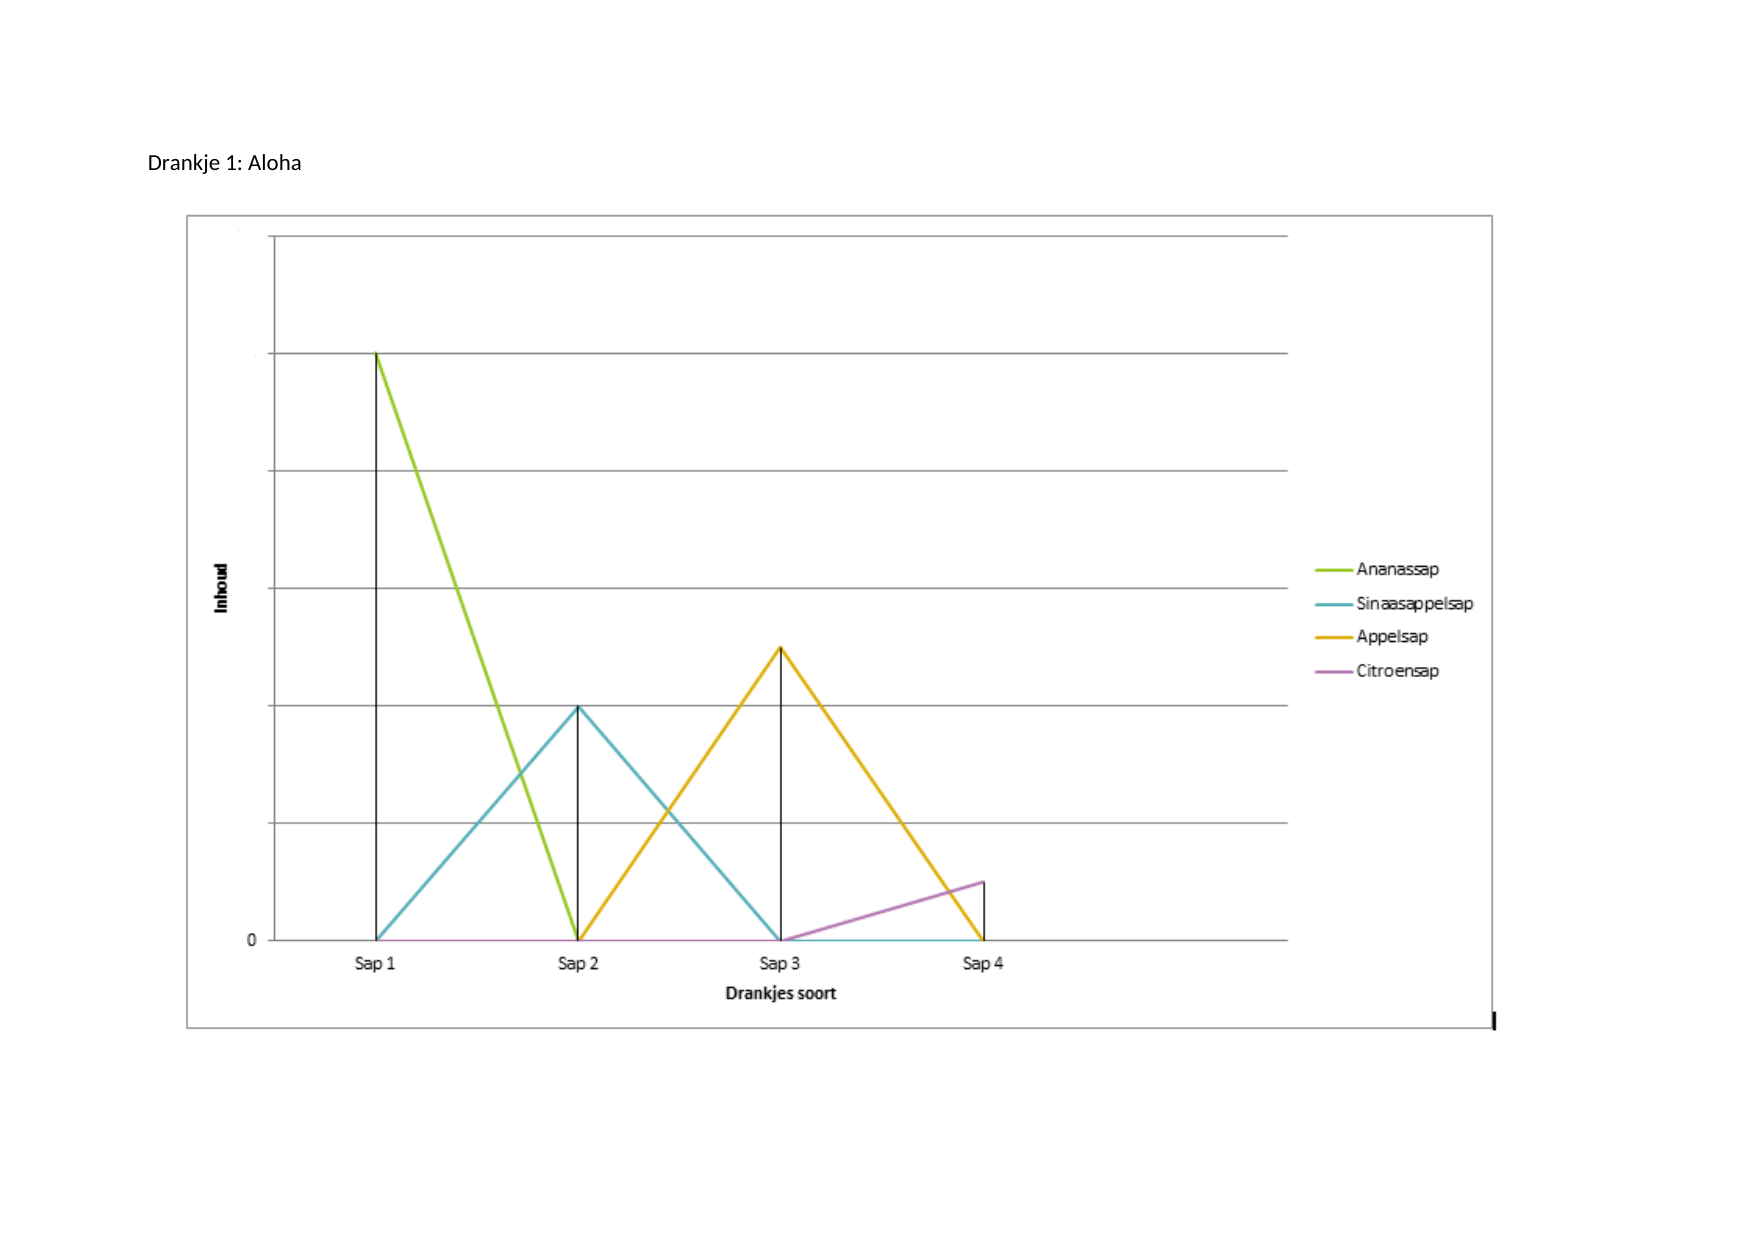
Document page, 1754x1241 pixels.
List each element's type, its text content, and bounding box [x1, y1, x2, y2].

text Drankje 1: Aloha [148, 148, 1606, 176]
picture [174, 209, 1500, 1037]
